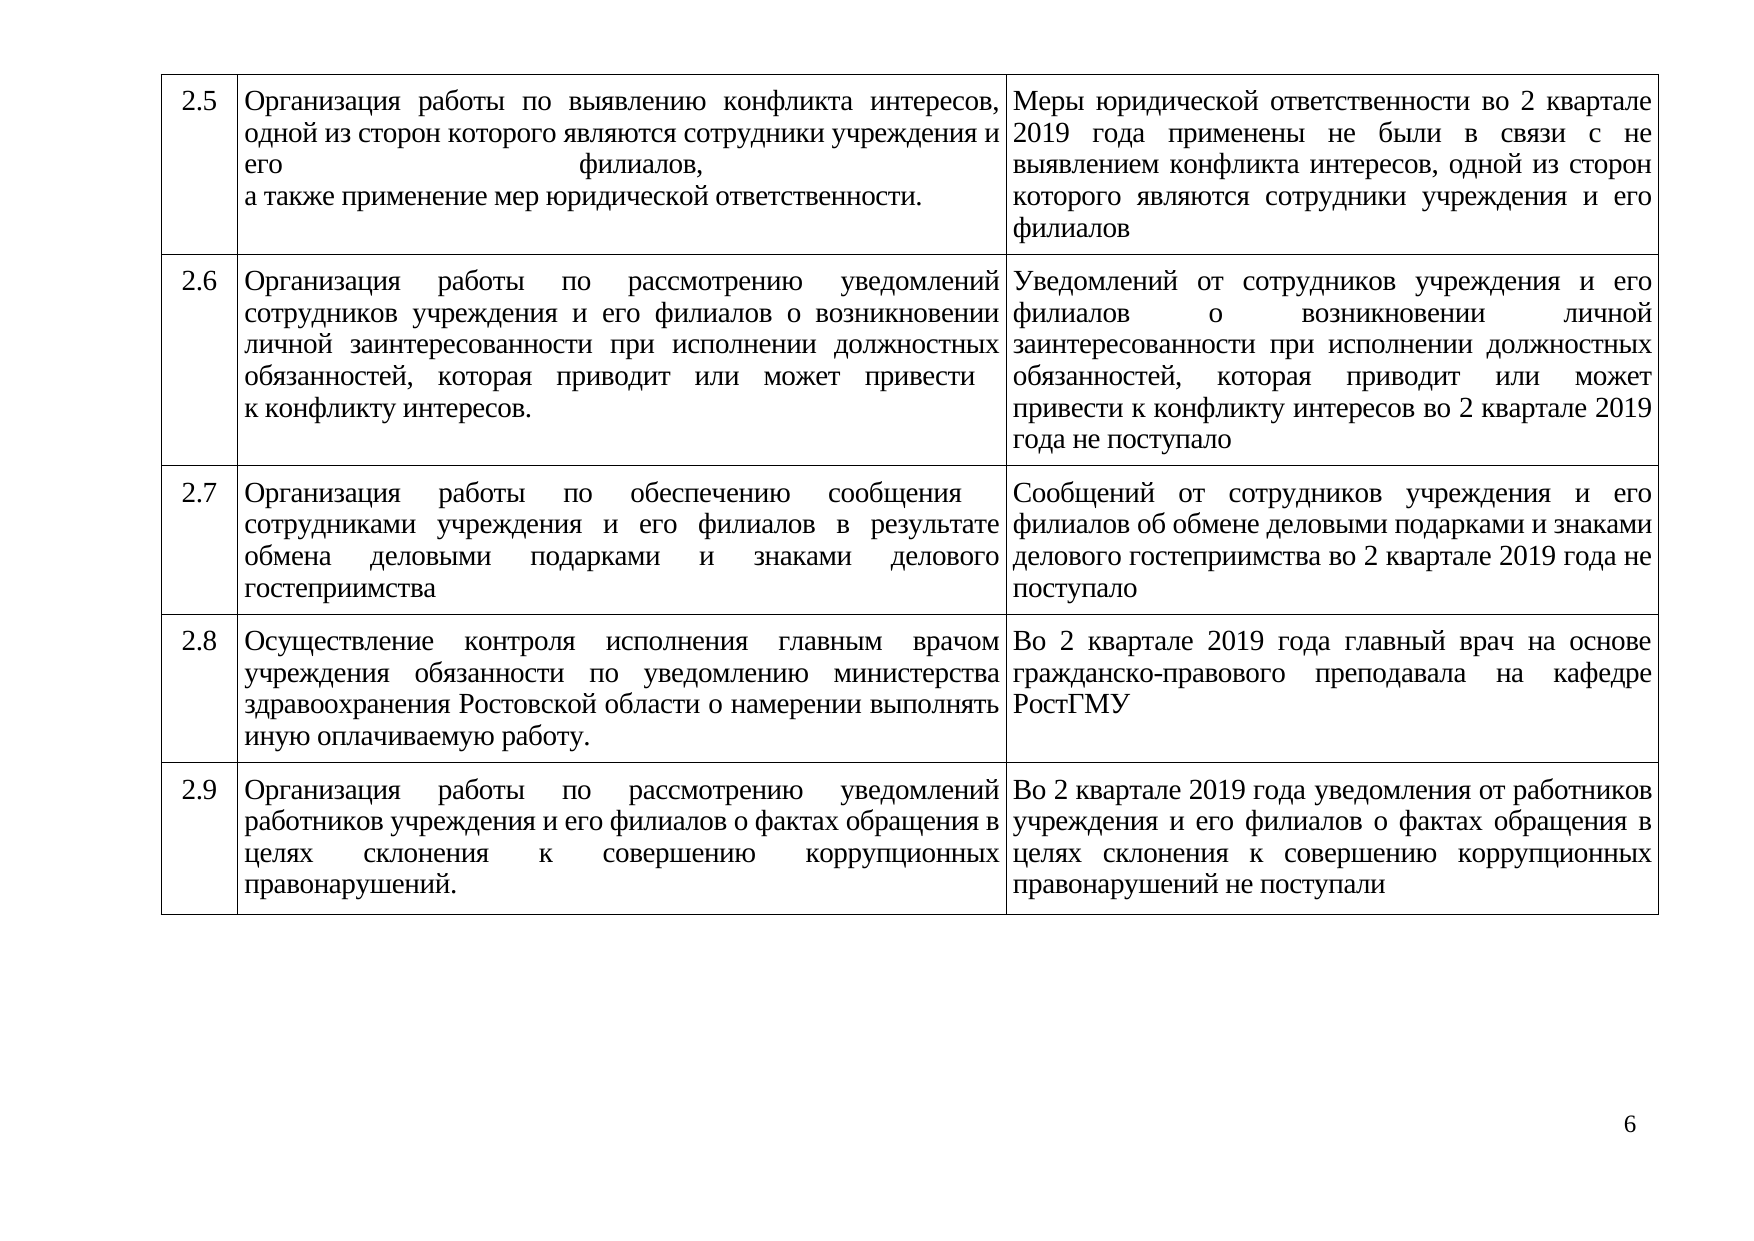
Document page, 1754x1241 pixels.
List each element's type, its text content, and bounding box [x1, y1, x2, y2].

table_cell Сообщений от сотрудников учреждения и его филиалов об обмене деловыми подарками и знаками делового гостеприимства во 2 квартале 2019 года не поступало [1007, 466, 1658, 614]
table_cell Во 2 квартале 2019 года уведомления от работников учреждения и его филиалов о фактах обращения в целях склонения к совершению коррупционных правонарушений не поступали [1007, 763, 1658, 914]
table_cell Во 2 квартале 2019 года главный врач на основе гражданско-правового преподавала на кафедре РостГМУ [1007, 615, 1658, 762]
table_cell Организация работы по рассмотрению уведомлений работников учреждения и его филиалов о фактах обращения в целях склонения к совершению коррупционных правонарушений. [238, 763, 1006, 914]
table_cell 2.7 [162, 466, 237, 614]
table_cell 2.8 [162, 615, 237, 762]
table_cell Уведомлений от сотрудников учреждения и его филиалов о возникновении личной заинтересованности при исполнении должностных обязанностей, которая приводит или может привести к конфликту интересов во 2 квартале 2019 года не поступало [1007, 255, 1658, 465]
table_cell 2.5 [162, 75, 237, 254]
table_cell Организация работы по рассмотрению уведомлений сотрудников учреждения и его филиалов о возникновении личной заинтересованности при исполнении должностных обязанностей, которая приводит или может привести к конфликту интересов. [238, 255, 1006, 465]
table_cell 2.6 [162, 255, 237, 465]
table_cell Меры юридической ответственности во 2 квартале 2019 года применены не были в связи с не выявлением конфликта интересов, одной из сторон которого являются сотрудники учреждения и его филиалов [1007, 75, 1658, 254]
table_cell Организация работы по обеспечению сообщения сотрудниками учреждения и его филиалов в результате обмена деловыми подарками и знаками делового гостеприимства [238, 466, 1006, 614]
table_cell 2.9 [162, 763, 237, 914]
table_cell Осуществление контроля исполнения главным врачом учреждения обязанности по уведомлению министерства здравоохранения Ростовской области о намерении выполнять иную оплачиваемую работу. [238, 615, 1006, 762]
table_cell Организация работы по выявлению конфликта интересов, одной из сторон которого являются сотрудники учреждения и его филиалов, а также применение мер юридической ответственности. [238, 75, 1006, 254]
